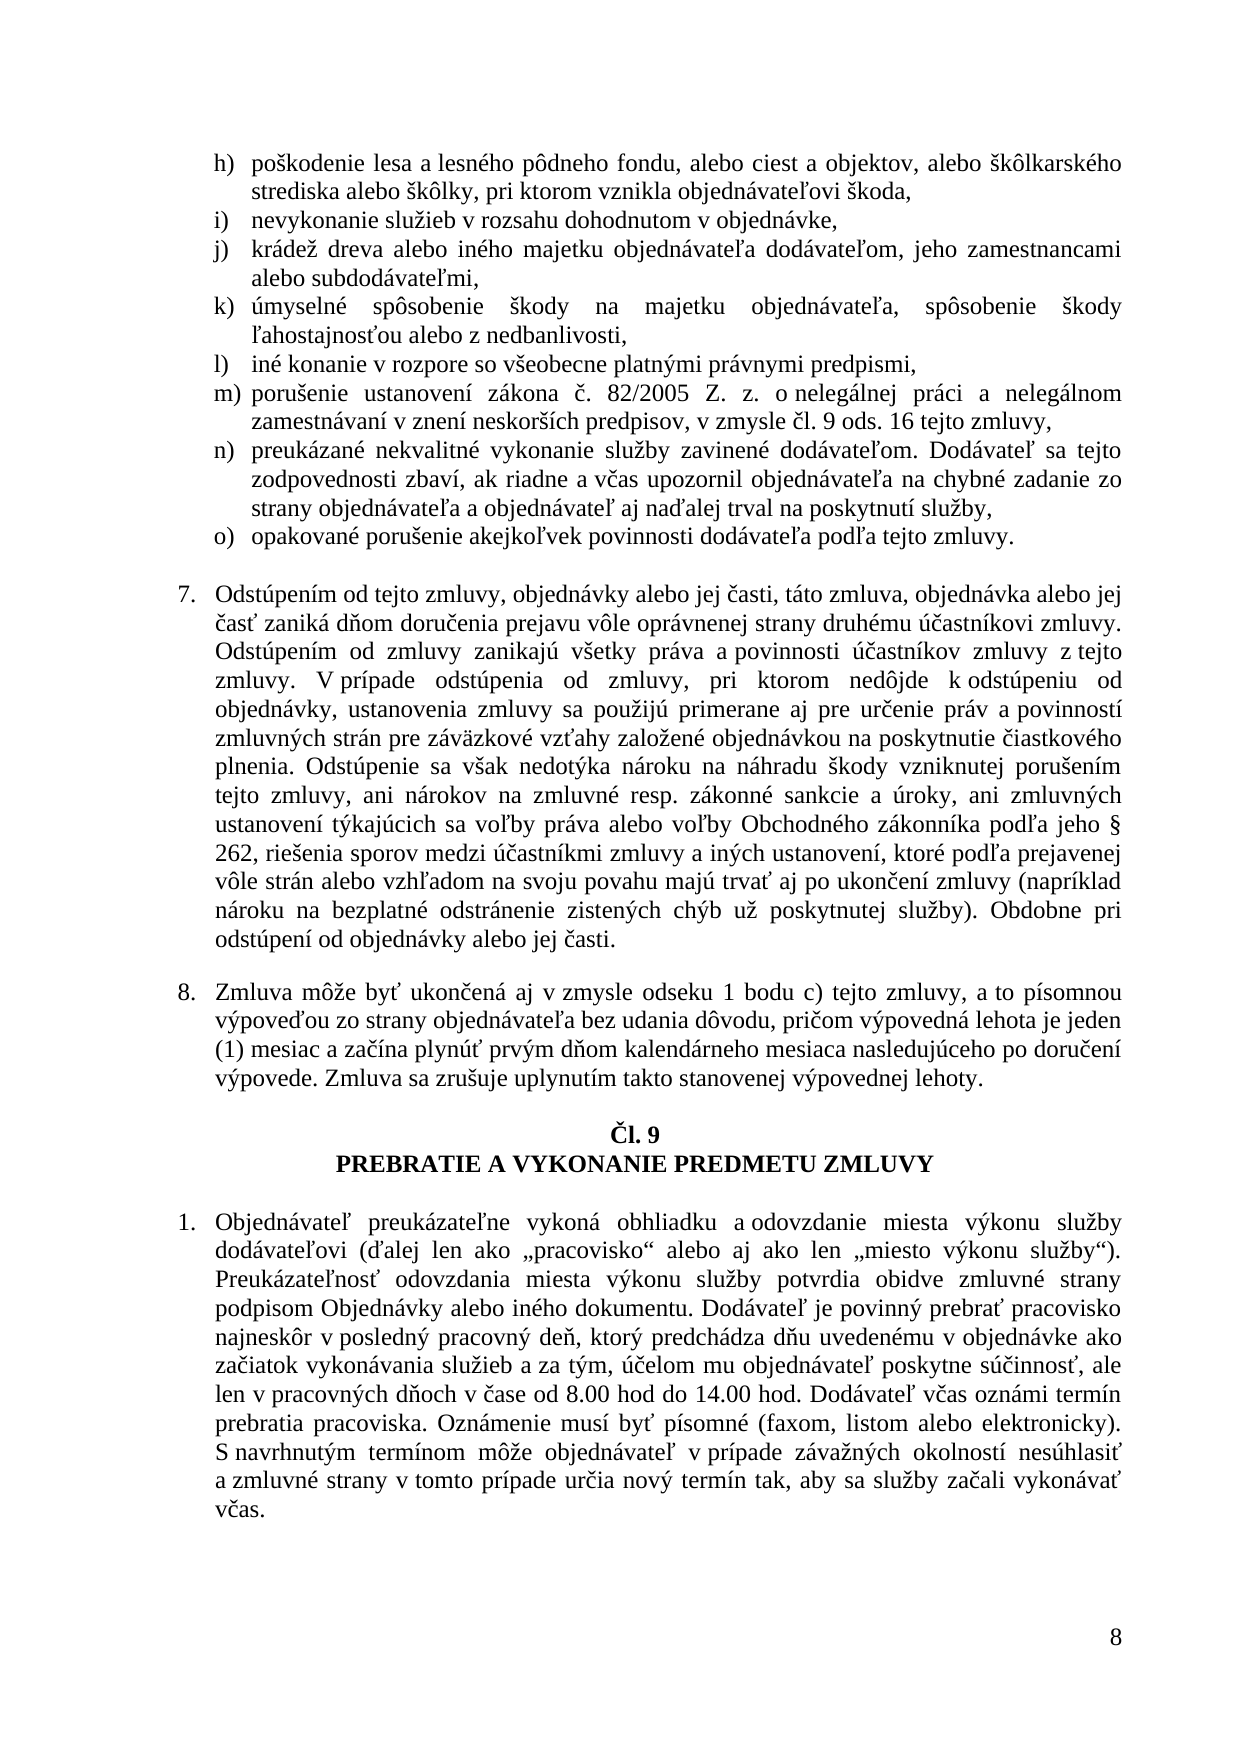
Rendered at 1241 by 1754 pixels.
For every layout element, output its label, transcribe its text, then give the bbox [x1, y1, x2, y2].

list krádež dreva alebo iného majetku objednávateľa dodávateľom, jeho zamestnancami alebo subdodávateľmi, [213, 234, 1122, 291]
list Zmluva môže byť ukončená aj v zmysle odseku 1 bodu c) tejto zmluvy, a to písomnou výpoveďou zo strany objednávateľa bez udania dôvodu, pričom výpovedná lehota je jeden (1) mesiac a začína plynúť prvým dňom kalendárneho mesiaca nasledujúceho po doručení výpovede. Zmluva sa zrušuje uplynutím takto stanovenej výpovednej lehoty. [177, 977, 1122, 1092]
list Odstúpením od tejto zmluvy, objednávky alebo jej časti, táto zmluva, objednávka alebo jej časť zaniká dňom doručenia prejavu vôle oprávnenej strany druhému účastníkovi zmluvy. Odstúpením od zmluvy zanikajú všetky práva a povinnosti účastníkov zmluvy z tejto zmluvy. V prípade odstúpenia od zmluvy, pri ktorom nedôjde k odstúpeniu od objednávky, ustanovenia zmluvy sa použijú primerane aj pre určenie práv a povinností zmluvných strán pre záväzkové vzťahy založené objednávkou na poskytnutie čiastkového plnenia. Odstúpenie sa však nedotýka nároku na náhradu škody vzniknutej porušením tejto zmluvy, ani nárokov na zmluvné resp. zákonné sankcie a úroky, ani zmluvných ustanovení týkajúcich sa voľby práva alebo voľby Obchodného zákonníka podľa jeho § 262, riešenia sporov medzi účastníkmi zmluvy a iných ustanovení, ktoré podľa prejavenej vôle strán alebo vzhľadom na svoju povahu majú trvať aj po ukončení zmluvy (napríklad nároku na bezplatné odstránenie zistených chýb už poskytnutej služby). Obdobne pri odstúpení od objednávky alebo jej časti. [177, 579, 1122, 953]
list Objednávateľ preukázateľne vykoná obhliadku a odovzdanie miesta výkonu služby dodávateľovi (ďalej len ako „pracovisko“ alebo aj ako len „miesto výkonu služby“). Preukázateľnosť odovzdania miesta výkonu služby potvrdia obidve zmluvné strany podpisom Objednávky alebo iného dokumentu. Dodávateľ je povinný prebrať pracovisko najneskôr v posledný pracovný deň, ktorý predchádza dňu uvedenému v objednávke ako začiatok vykonávania služieb a za tým, účelom mu objednávateľ poskytne súčinnosť, ale len v pracovných dňoch v čase od 8.00 hod do 14.00 hod. Dodávateľ včas oznámi termín prebratia pracoviska. Oznámenie musí byť písomné (faxom, listom alebo elektronicky). S navrhnutým termínom môže objednávateľ v prípade závažných okolností nesúhlasiť a zmluvné strany v tomto prípade určia nový termín tak, aby sa služby začali vykonávať včas. [177, 1207, 1122, 1523]
text Čl. 9 [148, 1121, 1122, 1149]
list poškodenie lesa a lesného pôdneho fondu, alebo ciest a objektov, alebo škôlkarského strediska alebo škôlky, pri ktorom vznikla objednávateľovi škoda, [213, 148, 1122, 205]
list iné konanie v rozpore so všeobecne platnými právnymi predpismi, [213, 349, 1122, 378]
list nevykonanie služieb v rozsahu dohodnutom v objednávke, [213, 205, 1122, 234]
list opakované porušenie akejkoľvek povinnosti dodávateľa podľa tejto zmluvy. [213, 521, 1122, 550]
list preukázané nekvalitné vykonanie služby zavinené dodávateľom. Dodávateľ sa tejto zodpovednosti zbaví, ak riadne a včas upozornil objednávateľa na chybné zadanie zo strany objednávateľa a objednávateľ aj naďalej trval na poskytnutí služby, [213, 435, 1122, 521]
list porušenie ustanovení zákona č. 82/2005 Z. z. o nelegálnej práci a nelegálnom zamestnávaní v znení neskorších predpisov, v zmysle čl. 9 ods. 16 tejto zmluvy, [213, 378, 1122, 435]
text PREBRATIE A VYKONANIE PREDMETU ZMLUVY [148, 1149, 1122, 1178]
list úmyselné spôsobenie škody na majetku objednávateľa, spôsobenie škody ľahostajnosťou alebo z nedbanlivosti, [213, 291, 1122, 349]
